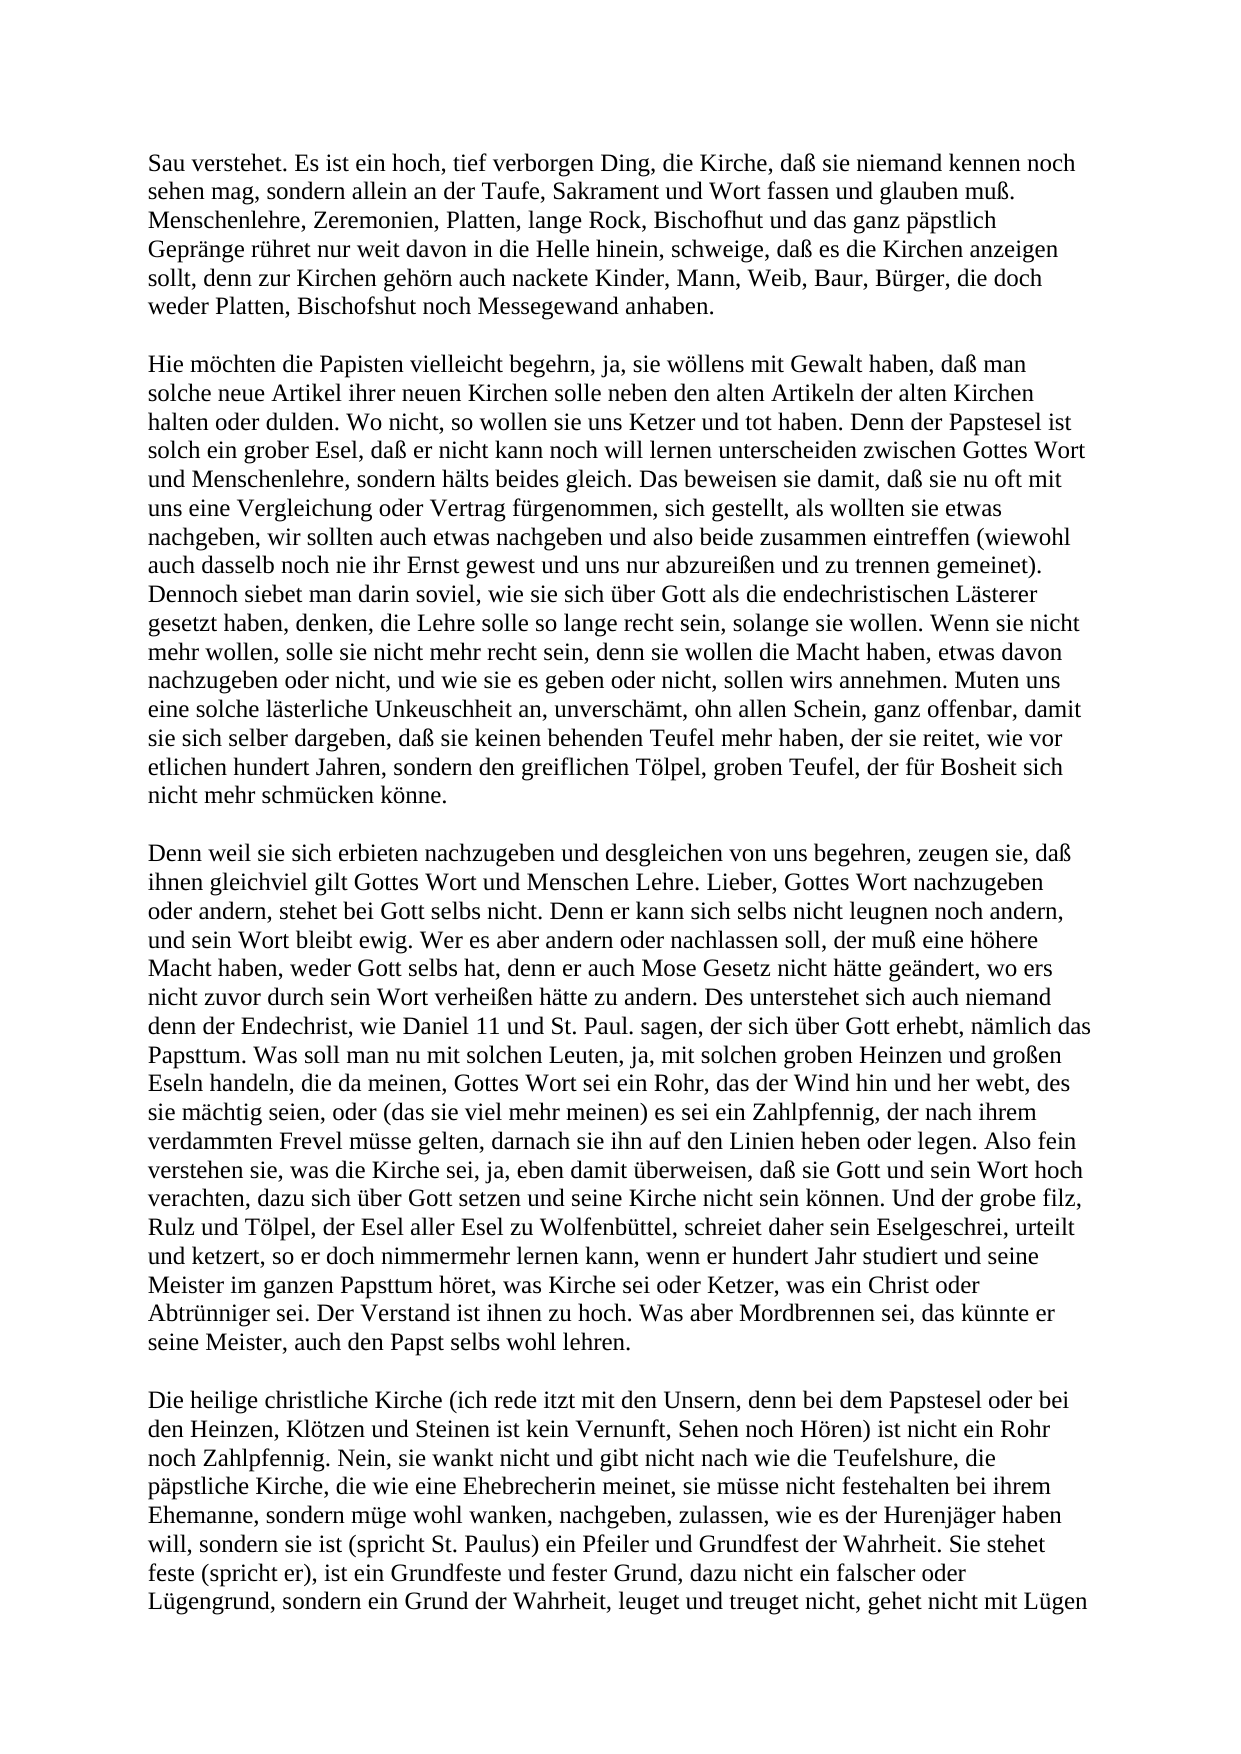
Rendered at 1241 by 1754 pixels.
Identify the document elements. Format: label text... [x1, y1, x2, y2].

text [148, 1385, 1093, 1615]
text Denn weil sie sich erbieten nachzugeben und desgleichen von uns begehren, zeugen sie, daß ihnen gleichviel gilt Gottes Wort und Menschen Lehre. Lieber, Gottes Wort nachzugeben oder andern, stehet bei Gott selbs nicht. Denn er kann sich selbs nicht leugnen noch andern, und sein Wort bleibt ewig. Wer es aber andern oder nachlassen soll, der muß eine höhere Macht haben, weder Gott selbs hat, denn er auch Mose Gesetz nicht hätte geändert, wo ers nicht zuvor durch sein Wort verheißen hätte zu andern. Des unterstehet sich auch niemand denn der Endechrist, wie Daniel 11 und St. Paul. sagen, der sich über Gott erhebt, nämlich das Papsttum. Was soll man nu mit solchen Leuten, ja, mit solchen groben Heinzen und großen Eseln handeln, die da meinen, Gottes Wort sei ein Rohr, das der Wind hin und her webt, des sie mächtig seien, oder (das sie viel mehr meinen) es sei ein Zahlpfennig, der nach ihrem verdammten Frevel müsse gelten, darnach sie ihn auf den Linien heben oder legen. Also fein verstehen sie, was die Kirche sei, ja, eben damit überweisen, daß sie Gott und sein Wort hoch verachten, dazu sich über Gott setzen und seine Kirche nicht sein können. Und der grobe filz, Rulz und Tölpel, der Esel aller Esel zu Wolfenbüttel, schreiet daher sein Eselgeschrei, urteilt und ketzert, so er doch nimmermehr lernen kann, wenn er hundert Jahr studiert und seine Meister im ganzen Papsttum höret, was Kirche sei oder Ketzer, was ein Christ oder Abtrünniger sei. Der Verstand ist ihnen zu hoch. Was aber Mordbrennen sei, das künnte er seine Meister, auch den Papst selbs wohl lehren. [148, 838, 1093, 1356]
text Hie möchten die Papisten vielleicht begehrn, ja, sie wöllens mit Gewalt haben, daß man solche neue Artikel ihrer neuen Kirchen solle neben den alten Artikeln der alten Kirchen halten oder dulden. Wo nicht, so wollen sie uns Ketzer und tot haben. Denn der Papstesel ist solch ein grober Esel, daß er nicht kann noch will lernen unterscheiden zwischen Gottes Wort und Menschenlehre, sondern hälts beides gleich. Das beweisen sie damit, daß sie nu oft mit uns eine Vergleichung oder Vertrag fürgenommen, sich gestellt, als wollten sie etwas nachgeben, wir sollten auch etwas nachgeben und also beide zusammen eintreffen (wiewohl auch dasselb noch nie ihr Ernst gewest und uns nur abzureißen und zu trennen gemeinet). Dennoch siebet man darin soviel, wie sie sich über Gott als die endechristischen Lästerer gesetzt haben, denken, die Lehre solle so lange recht sein, solange sie wollen. Wenn sie nicht mehr wollen, solle sie nicht mehr recht sein, denn sie wollen die Macht haben, etwas davon nachzugeben oder nicht, und wie sie es geben oder nicht, sollen wirs annehmen. Muten uns eine solche lästerliche Unkeuschheit an, unverschämt, ohn allen Schein, ganz offenbar, damit sie sich selber dargeben, daß sie keinen behenden Teufel mehr haben, der sie reitet, wie vor etlichen hundert Jahren, sondern den greiflichen Tölpel, groben Teufel, der für Bosheit sich nicht mehr schmücken könne. [148, 349, 1093, 809]
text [148, 148, 1093, 320]
